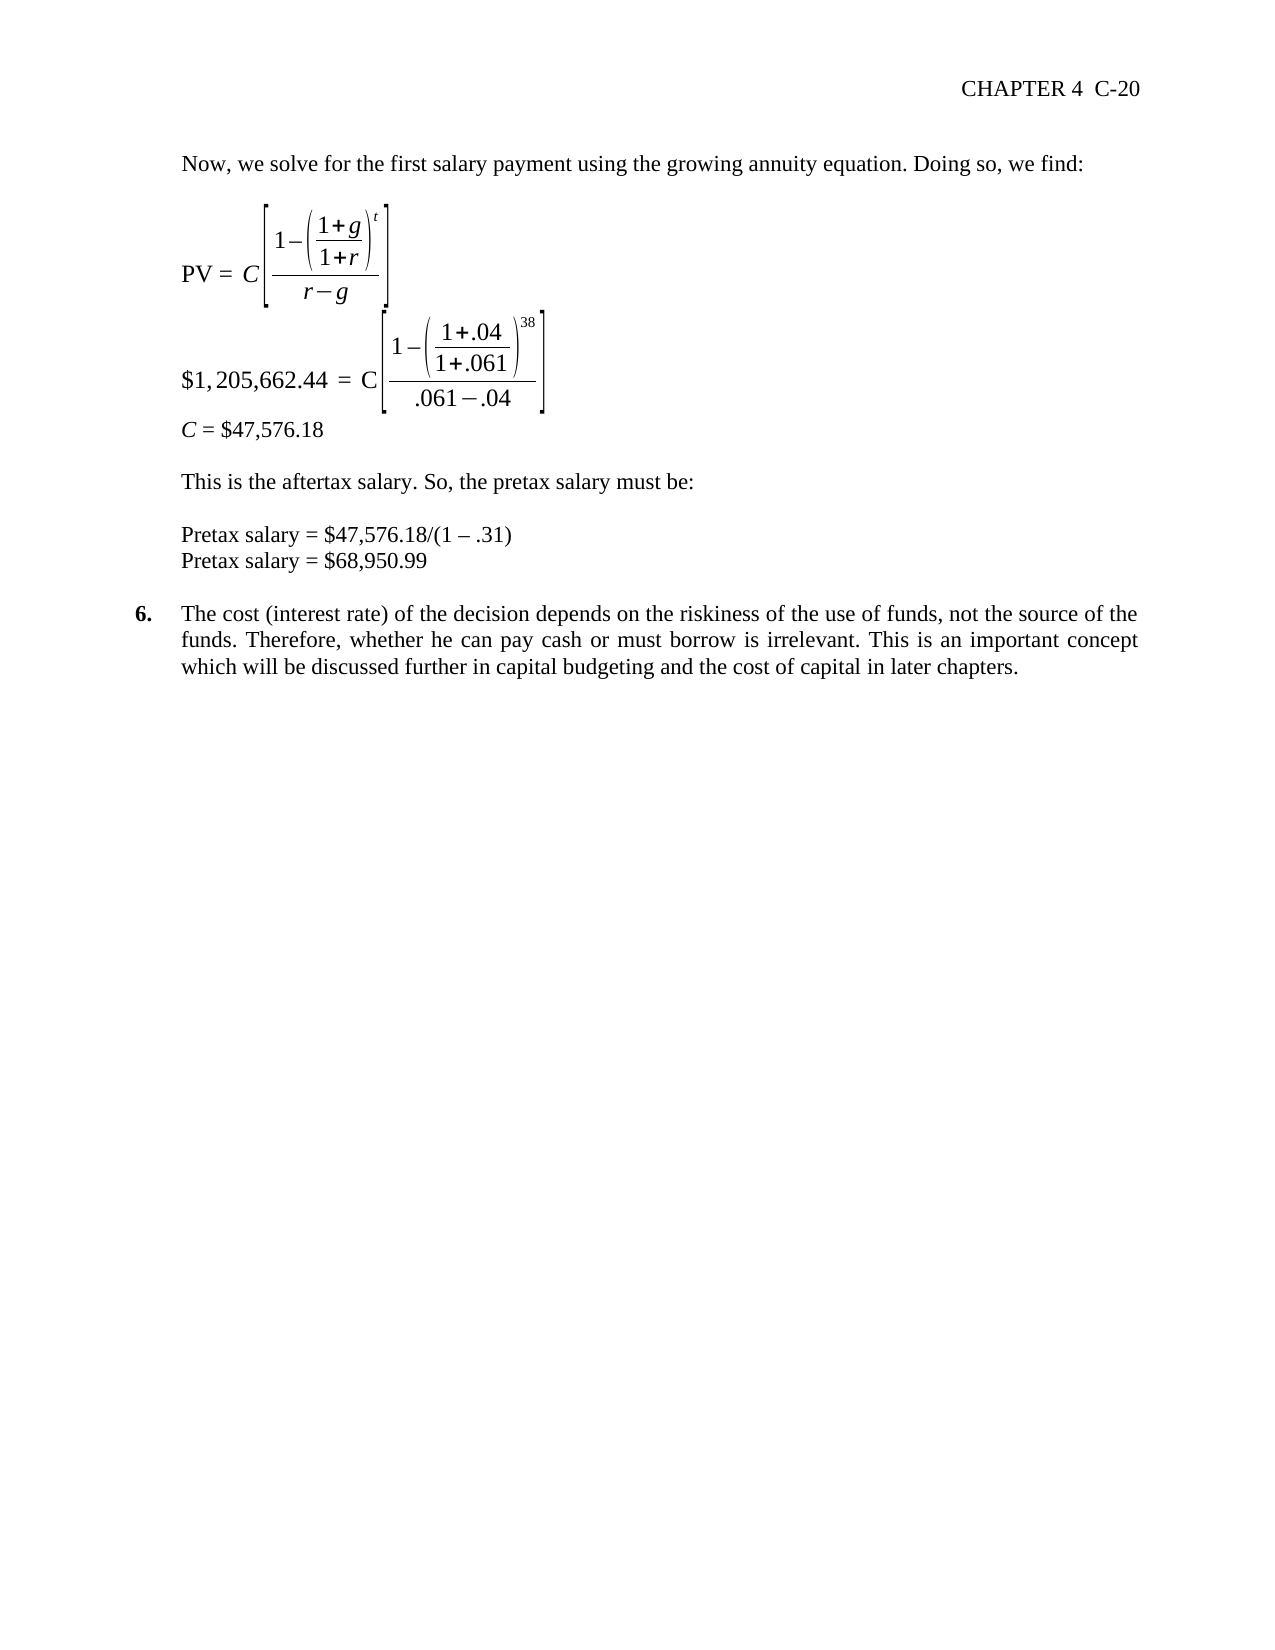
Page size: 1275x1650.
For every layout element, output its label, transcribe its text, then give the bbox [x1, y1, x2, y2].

text C = $47,576.18 [124, 416, 1140, 442]
text Pretax salary = $68,950.99 [124, 547, 1140, 574]
text 6. The cost (interest rate) of the decision depends on the riskiness of the use of funds, not the source of the funds. Therefore, whether he can pay cash or must borrow is irrelevant. This is an important concept which will be discussed further in capital budgeting and the cost of capital in later chapters. [135, 600, 1140, 679]
text Now, we solve for the first salary payment using the growing annuity equation. Doing so, we find: [135, 150, 1140, 176]
text This is the aftertax salary. So, the pretax salary must be: [124, 468, 1140, 495]
text Pretax salary = $47,576.18/(1 – .31) [124, 521, 1140, 547]
